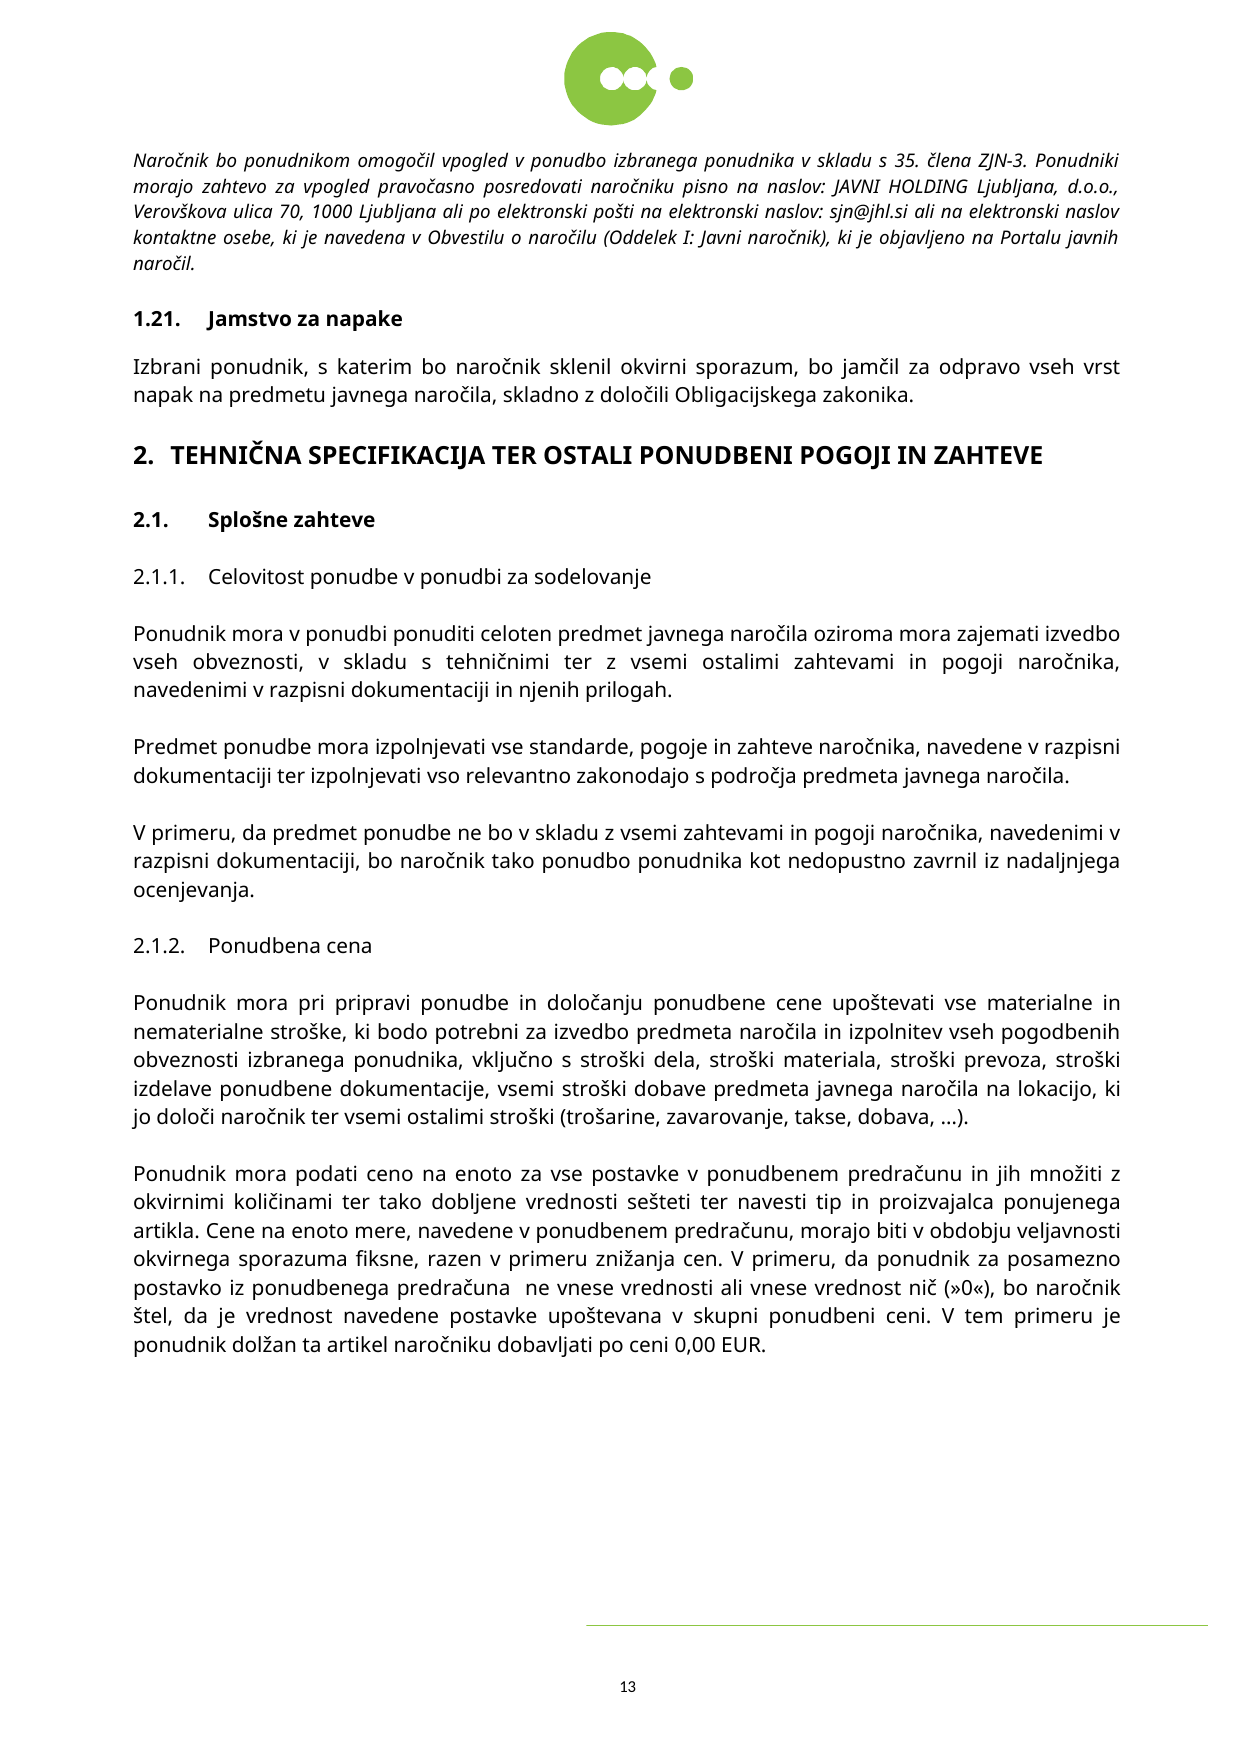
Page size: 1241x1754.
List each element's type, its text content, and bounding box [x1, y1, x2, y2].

list TEHNIČNA SPECIFIKACIJA TER OSTALI PONUDBENI POGOJI IN ZAHTEVE [133, 437, 1122, 471]
list Splošne zahteve [133, 505, 1122, 533]
text Predmet ponudbe mora izpolnjevati vse standarde, pogoje in zahteve naročnika, navedene v razpisni dokumentaciji ter izpolnjevati vso relevantno zakonodajo s področja predmeta javnega naročila. [133, 732, 1122, 789]
list Celovitost ponudbe v ponudbi za sodelovanje [133, 562, 1122, 590]
text V primeru, da predmet ponudbe ne bo v skladu z vsemi zahtevami in pogoji naročnika, navedenimi v razpisni dokumentaciji, bo naročnik tako ponudbo ponudnika kot nedopustno zavrnil iz nadaljnjega ocenjevanja. [133, 818, 1122, 903]
text Ponudnik mora podati ceno na enoto za vse postavke v ponudbenem predračunu in jih množiti z okvirnimi količinami ter tako dobljene vrednosti sešteti ter navesti tip in proizvajalca ponujenega artikla. Cene na enoto mere, navedene v ponudbenem predračunu, morajo biti v obdobju veljavnosti okvirnega sporazuma fiksne, razen v primeru znižanja cen. V primeru, da ponudnik za posamezno postavko iz ponudbenega predračuna ne vnese vrednosti ali vnese vrednost nič (»0«), bo naročnik štel, da je vrednost navedene postavke upoštevana v skupni ponudbeni ceni. V tem primeru je ponudnik dolžan ta artikel naročniku dobavljati po ceni 0,00 EUR. [133, 1159, 1122, 1358]
text Ponudnik mora pri pripravi ponudbe in določanju ponudbene cene upoštevati vse materialne in nematerialne stroške, ki bodo potrebni za izvedbo predmeta naročila in izpolnitev vseh pogodbenih obveznosti izbranega ponudnika, vključno s stroški dela, stroški materiala, stroški prevoza, stroški izdelave ponudbene dokumentacije, vsemi stroški dobave predmeta javnega naročila na lokacijo, ki jo določi naročnik ter vsemi ostalimi stroški (trošarine, zavarovanje, takse, dobava, …). [133, 988, 1122, 1131]
text Naročnik bo ponudnikom omogočil vpogled v ponudbo izbranega ponudnika v skladu s 35. člena ZJN-3. Ponudniki morajo zahtevo za vpogled pravočasno posredovati naročniku pisno na naslov: JAVNI HOLDING Ljubljana, d.o.o., Verovškova ulica 70, 1000 Ljubljana ali po elektronski pošti na elektronski naslov: sjn@jhl.si ali na elektronski naslov kontaktne osebe, ki je navedena v Obvestilu o naročilu (Oddelek I: Javni naročnik), ki je objavljeno na Portalu javnih naročil. [133, 148, 1122, 275]
text Izbrani ponudnik, s katerim bo naročnik sklenil okvirni sporazum, bo jamčil za odpravo vseh vrst napak na predmetu javnega naročila, skladno z določili Obligacijskega zakonika. [133, 352, 1122, 409]
list Ponudbena cena [133, 932, 1122, 960]
text Ponudnik mora v ponudbi ponuditi celoten predmet javnega naročila oziroma mora zajemati izvedbo vseh obveznosti, v skladu s tehničnimi ter z vsemi ostalimi zahtevami in pogoji naročnika, navedenimi v razpisni dokumentaciji in njenih prilogah. [133, 619, 1122, 704]
list Jamstvo za napake [133, 304, 1122, 332]
